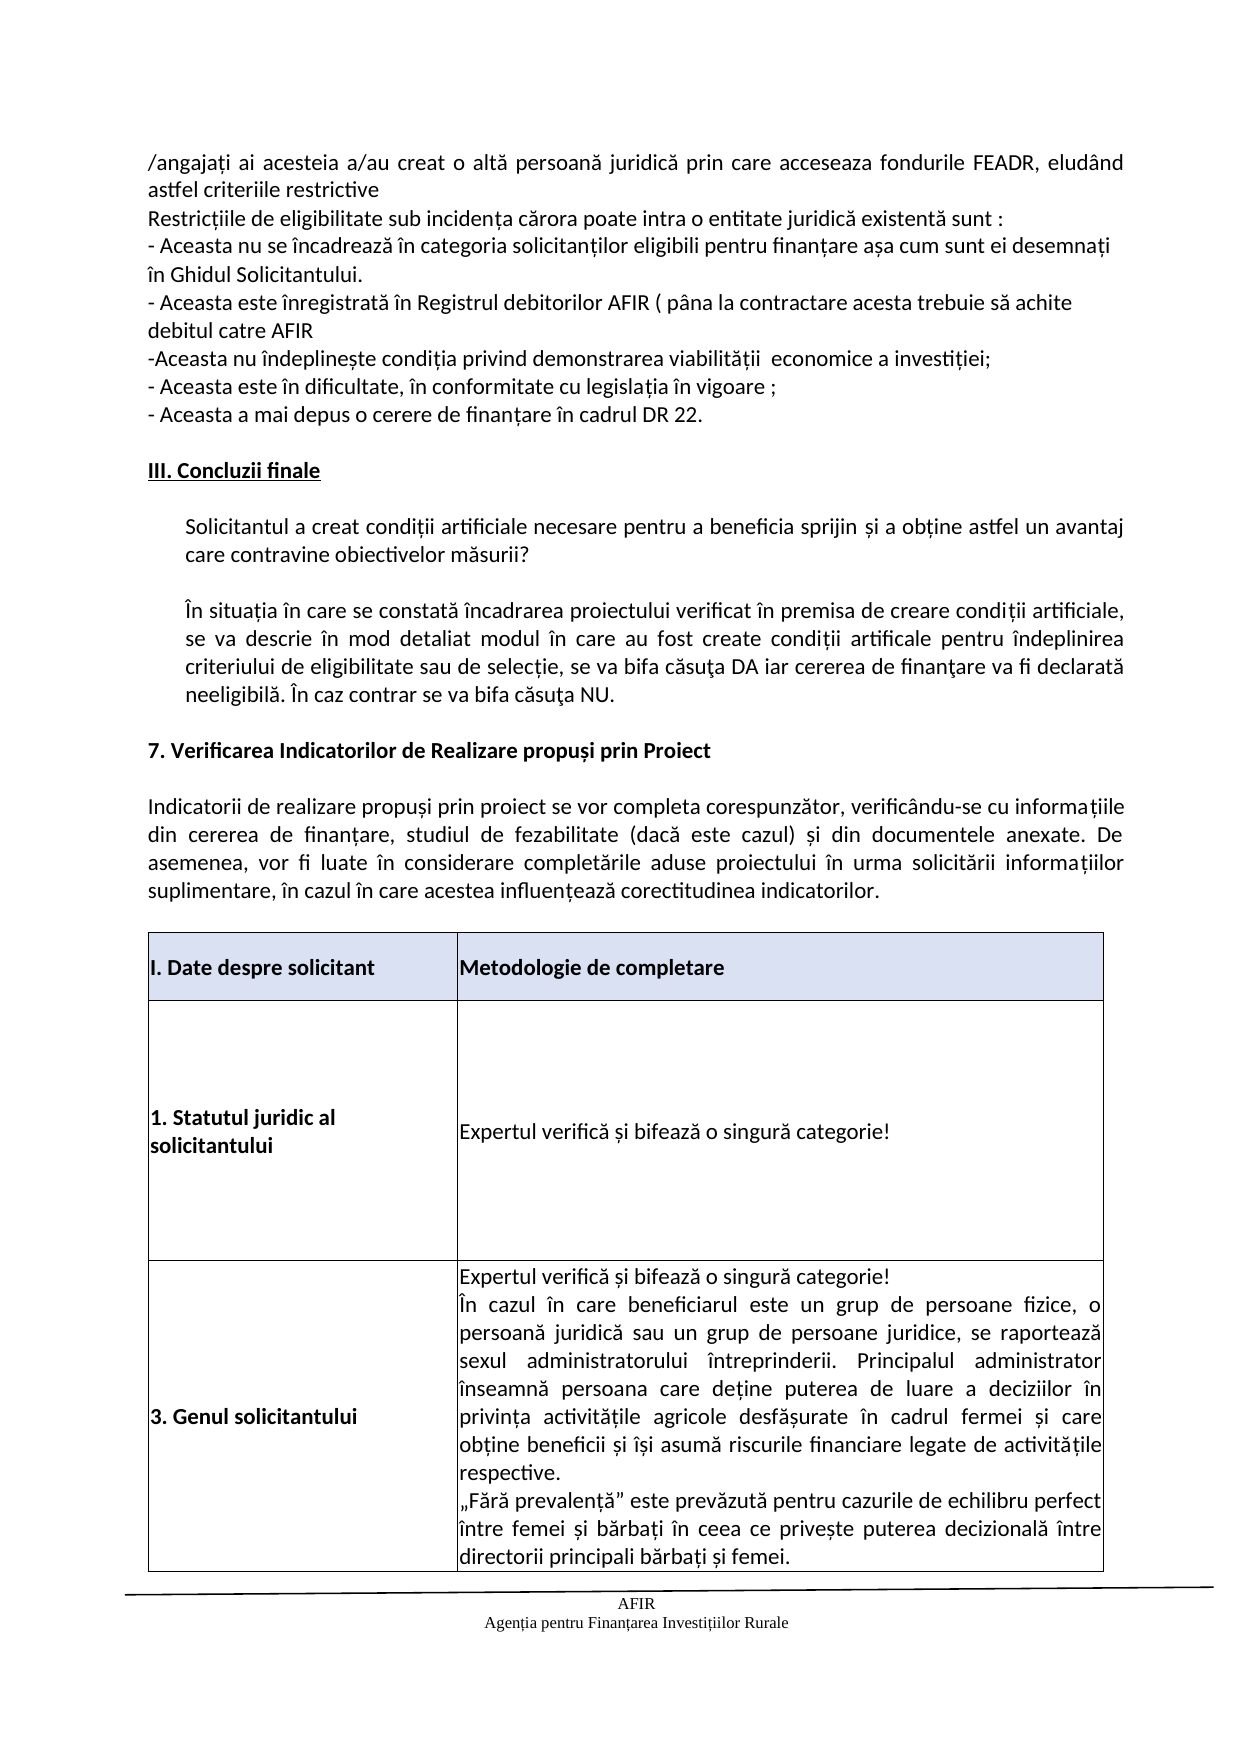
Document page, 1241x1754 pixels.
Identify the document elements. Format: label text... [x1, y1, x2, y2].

text Solicitantul a creat condiţii artificiale necesare pentru a beneficia sprijin şi a obţine astfel un avantaj care contravine obiectivelor măsurii? [185, 512, 1125, 568]
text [148, 148, 1125, 204]
text - Aceasta a mai depus o cerere de finanțare în cadrul DR 22. [148, 400, 1125, 428]
text III. Concluzii finale [148, 456, 1125, 484]
table_cell 3. Genul solicitantului [149, 1261, 457, 1571]
table_cell Expertul verifică și bifează o singură categorie! [458, 1001, 1103, 1260]
table_cell 1. Statutul juridic al solicitantului [149, 1001, 457, 1260]
text Restricțiile de eligibilitate sub incidența cărora poate intra o entitate juridică existentă sunt : [148, 204, 1125, 232]
text 7. Verificarea Indicatorilor de Realizare propuși prin Proiect [148, 736, 1125, 764]
text -Aceasta nu îndeplinește condiția privind demonstrarea viabilității economice a investiției; [148, 344, 1125, 372]
table_cell Expertul verifică și bifează o singură categorie! În cazul în care beneficiarul este un grup de persoane fizice, o persoană juridică sau un grup de persoane juridice, se raportează sexul administratorului întreprinderii. Principalul administrator înseamnă persoana care deține puterea de luare a deciziilor în privința activitățile agricole desfășurate în cadrul fermei și care obține beneficii și își asumă riscurile financiare legate de activitățile respective. „Fără prevalență” este prevăzută pentru cazurile de echilibru perfect între femei și bărbați în ceea ce privește puterea decizională între directorii principali bărbați și femei. [458, 1261, 1103, 1571]
text Indicatorii de realizare propuși prin proiect se vor completa corespunzător, verificându-se cu informațiile din cererea de finanțare, studiul de fezabilitate (dacă este cazul) și din documentele anexate. De asemenea, vor fi luate în considerare completările aduse proiectului în urma solicitării informațiilor suplimentare, în cazul în care acestea influențează corectitudinea indicatorilor. [148, 792, 1125, 904]
text - Aceasta este în dificultate, în conformitate cu legislația în vigoare ; [148, 372, 1125, 400]
text - Aceasta nu se încadrează în categoria solicitanților eligibili pentru finanțare așa cum sunt ei desemnați în Ghidul Solicitantului. [148, 232, 1125, 288]
table_header I. Date despre solicitant [149, 933, 457, 1000]
table_header Metodologie de completare [458, 933, 1103, 1000]
text - Aceasta este înregistrată în Registrul debitorilor AFIR ( pâna la contractare acesta trebuie să achite debitul catre AFIR [148, 288, 1125, 344]
text În situația în care se constată încadrarea proiectului verificat în premisa de creare condiții artificiale, se va descrie în mod detaliat modul în care au fost create condiții artificale pentru îndeplinirea criteriului de eligibilitate sau de selecție, se va bifa căsuţa DA iar cererea de finanţare va fi declarată neeligibilă. În caz contrar se va bifa căsuţa NU. [185, 596, 1125, 708]
